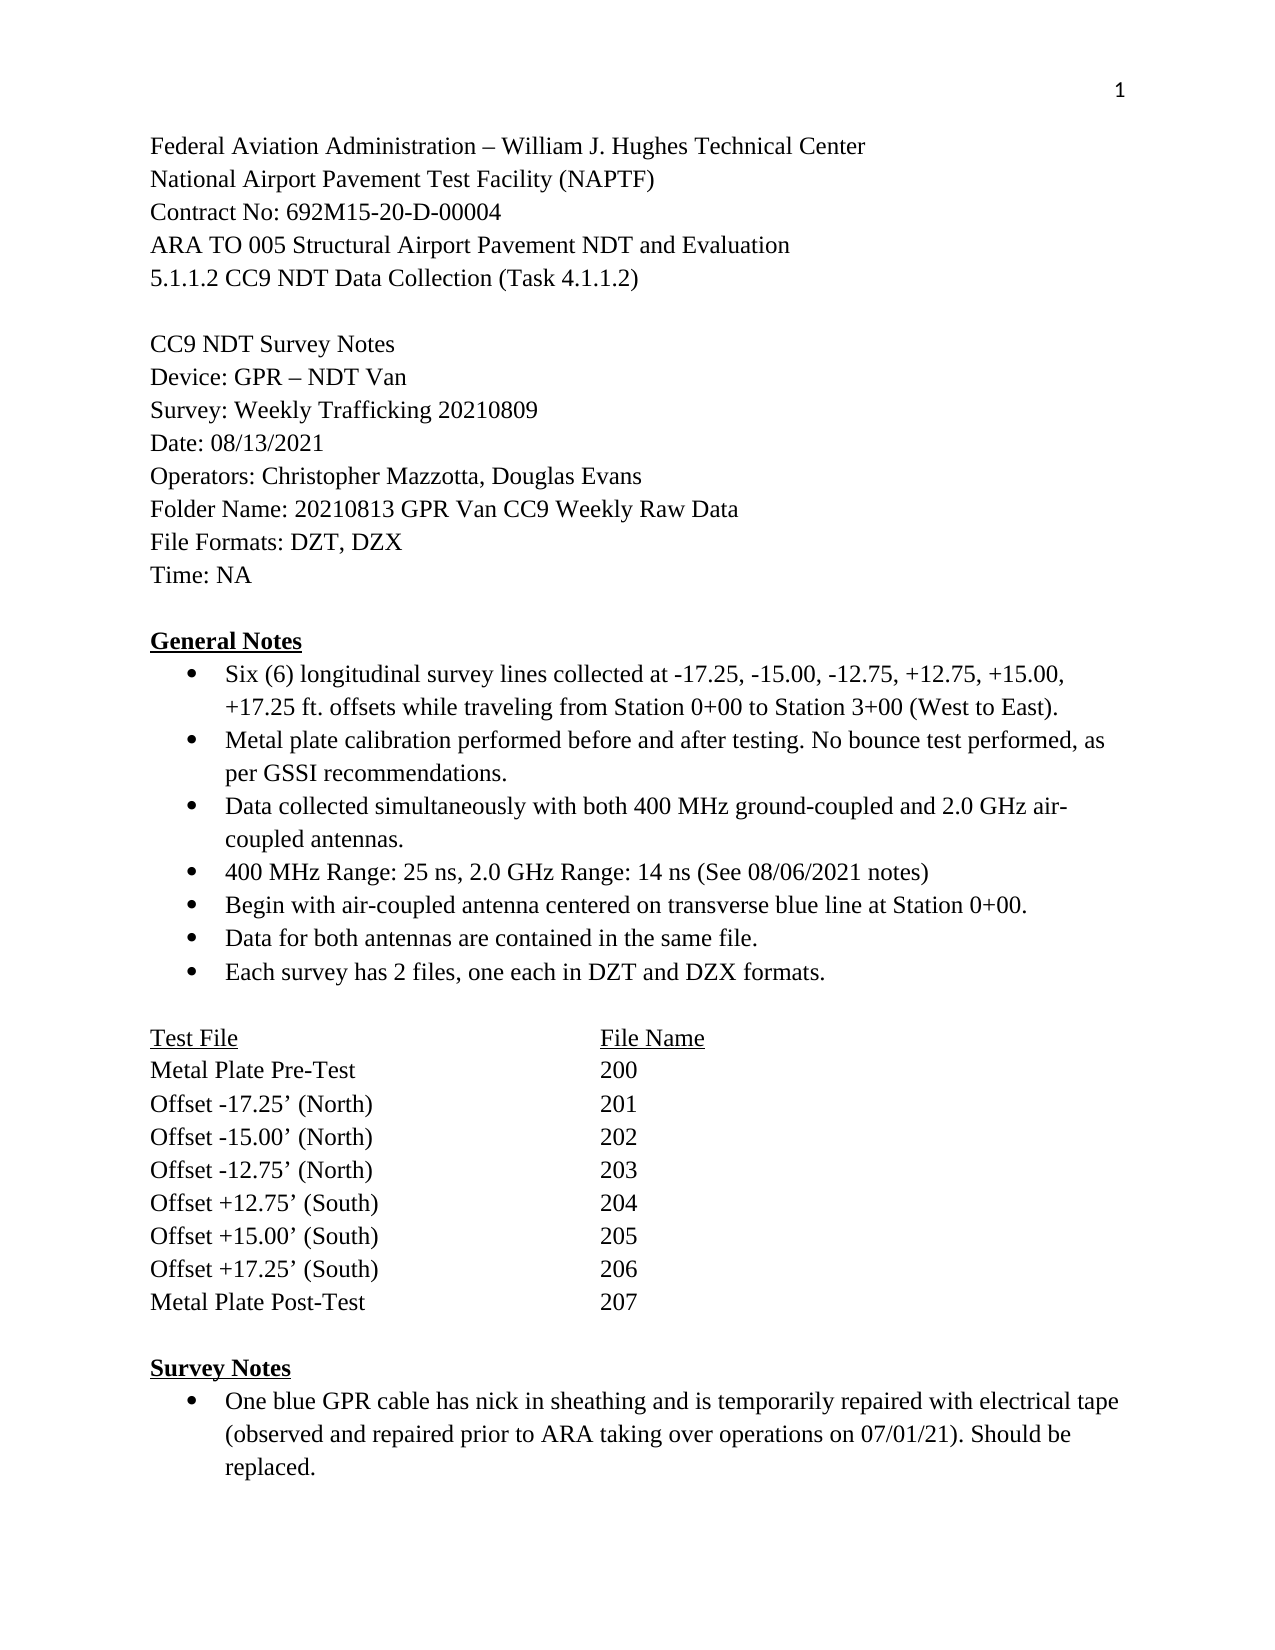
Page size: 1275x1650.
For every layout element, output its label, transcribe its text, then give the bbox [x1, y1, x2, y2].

list 400 MHz Range: 25 ns, 2.0 GHz Range: 14 ns (See 08/06/2021 notes) [187, 857, 1125, 886]
text Survey: Weekly Trafficking 20210809 [150, 395, 1125, 424]
text Survey Notes [150, 1353, 1125, 1382]
text Device: GPR – NDT Van [150, 362, 1125, 391]
text National Airport Pavement Test Facility (NAPTF) [150, 164, 1125, 193]
text Federal Aviation Administration – William J. Hughes Technical Center [150, 131, 1125, 160]
text Operators: Christopher Mazzotta, Douglas Evans [150, 461, 1125, 490]
text Metal Plate Pre-Test 200 [150, 1056, 1125, 1084]
text ARA TO 005 Structural Airport Pavement NDT and Evaluation [150, 230, 1125, 259]
list Data for both antennas are contained in the same file. [187, 923, 1125, 952]
list Data collected simultaneously with both 400 MHz ground-coupled and 2.0 GHz air-coupled antennas. [187, 791, 1125, 853]
list One blue GPR cable has nick in sheathing and is temporarily repaired with electrical tape (observed and repaired prior to ARA taking over operations on 07/01/21). Should be replaced. [187, 1386, 1125, 1481]
text CC9 NDT Survey Notes [150, 329, 1125, 358]
text Date: 08/13/2021 [150, 428, 1125, 457]
text Test File File Name [150, 1023, 1125, 1051]
text Offset -15.00’ (North) 202 [150, 1122, 1125, 1150]
text Offset +17.25’ (South) 206 [150, 1254, 1125, 1282]
text Offset -17.25’ (North) 201 [150, 1089, 1125, 1117]
text File Formats: DZT, DZX [150, 527, 1125, 556]
text Offset +12.75’ (South) 204 [150, 1188, 1125, 1216]
list Metal plate calibration performed before and after testing. No bounce test performed, as per GSSI recommendations. [187, 725, 1125, 787]
text Folder Name: 20210813 GPR Van CC9 Weekly Raw Data [150, 494, 1125, 523]
text General Notes [150, 626, 1125, 655]
text Time: NA [150, 560, 1125, 589]
text Offset +15.00’ (South) 205 [150, 1221, 1125, 1249]
text Metal Plate Post-Test 207 [150, 1287, 1125, 1316]
text 5.1.1.2 CC9 NDT Data Collection (Task 4.1.1.2) [150, 263, 1125, 292]
text Contract No: 692M15-20-D-00004 [150, 197, 1125, 226]
list Begin with air-coupled antenna centered on transverse blue line at Station 0+00. [187, 891, 1125, 919]
list Six (6) longitudinal survey lines collected at -17.25, -15.00, -12.75, +12.75, +15.00, +17.25 ft. offsets while traveling from Station 0+00 to Station 3+00 (West to East). [187, 659, 1125, 721]
list Each survey has 2 files, one each in DZT and DZX formats. [187, 957, 1125, 985]
text Offset -12.75’ (North) 203 [150, 1155, 1125, 1183]
